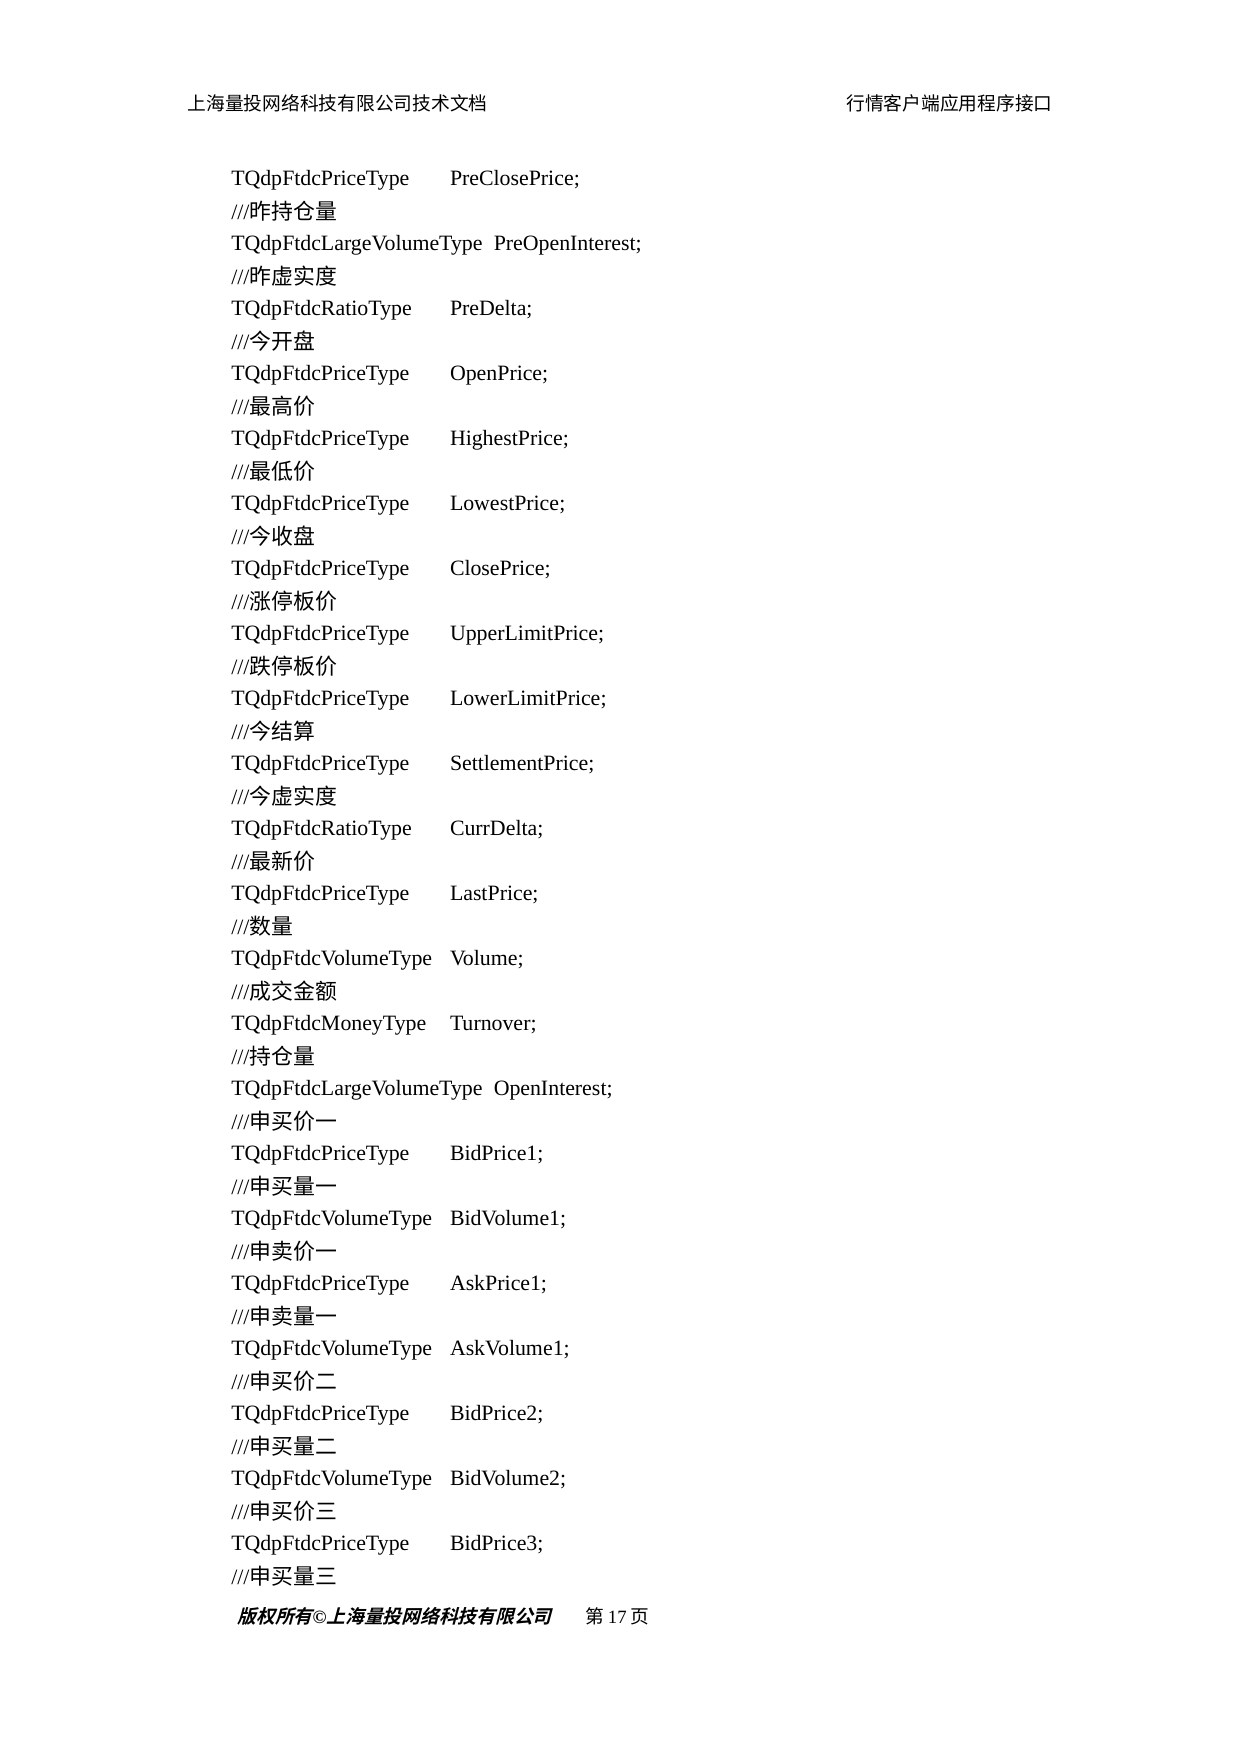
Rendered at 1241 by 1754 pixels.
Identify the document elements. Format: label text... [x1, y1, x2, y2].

text TQdpFtdcLargeVolumeType OpenInterest; [187, 1071, 1053, 1103]
text ///申卖价一 [187, 1233, 1053, 1266]
text TQdpFtdcPriceType ClosePrice; [187, 551, 1053, 583]
text TQdpFtdcPriceType BidPrice1; [187, 1136, 1053, 1168]
text TQdpFtdcVolumeType Volume; [187, 941, 1053, 973]
text TQdpFtdcLargeVolumeType PreOpenInterest; [187, 226, 1053, 258]
text ///申买量二 [187, 1428, 1053, 1461]
text ///申买量一 [187, 1168, 1053, 1201]
text TQdpFtdcRatioType CurrDelta; [187, 811, 1053, 843]
text ///申买价三 [187, 1493, 1053, 1526]
text TQdpFtdcRatioType PreDelta; [187, 291, 1053, 323]
text ///最新价 [187, 843, 1053, 876]
text ///最低价 [187, 453, 1053, 486]
text ///涨停板价 [187, 583, 1053, 616]
text ///持仓量 [187, 1038, 1053, 1071]
text ///今收盘 [187, 518, 1053, 551]
text TQdpFtdcVolumeType BidVolume2; [187, 1461, 1053, 1493]
text TQdpFtdcPriceType LastPrice; [187, 876, 1053, 908]
text TQdpFtdcPriceType AskPrice1; [187, 1266, 1053, 1298]
text TQdpFtdcPriceType PreClosePrice; [187, 161, 1053, 193]
text ///数量 [187, 908, 1053, 941]
text TQdpFtdcPriceType OpenPrice; [187, 356, 1053, 388]
text ///昨持仓量 [187, 193, 1053, 226]
text ///申买价一 [187, 1103, 1053, 1136]
text TQdpFtdcVolumeType BidVolume1; [187, 1201, 1053, 1233]
text TQdpFtdcVolumeType AskVolume1; [187, 1331, 1053, 1363]
text ///申卖量一 [187, 1298, 1053, 1331]
text TQdpFtdcPriceType SettlementPrice; [187, 746, 1053, 778]
text TQdpFtdcMoneyType Turnover; [187, 1006, 1053, 1038]
text ///今结算 [187, 713, 1053, 746]
text ///今虚实度 [187, 778, 1053, 811]
text ///成交金额 [187, 973, 1053, 1006]
text ///申买量三 [187, 1558, 1053, 1591]
text TQdpFtdcPriceType HighestPrice; [187, 421, 1053, 453]
text ///跌停板价 [187, 648, 1053, 681]
text TQdpFtdcPriceType BidPrice3; [187, 1526, 1053, 1558]
text TQdpFtdcPriceType LowerLimitPrice; [187, 681, 1053, 713]
text TQdpFtdcPriceType UpperLimitPrice; [187, 616, 1053, 648]
text TQdpFtdcPriceType BidPrice2; [187, 1396, 1053, 1428]
text TQdpFtdcPriceType LowestPrice; [187, 486, 1053, 518]
text ///最高价 [187, 388, 1053, 421]
text ///申买价二 [187, 1363, 1053, 1396]
text ///昨虚实度 [187, 258, 1053, 291]
text ///今开盘 [187, 323, 1053, 356]
